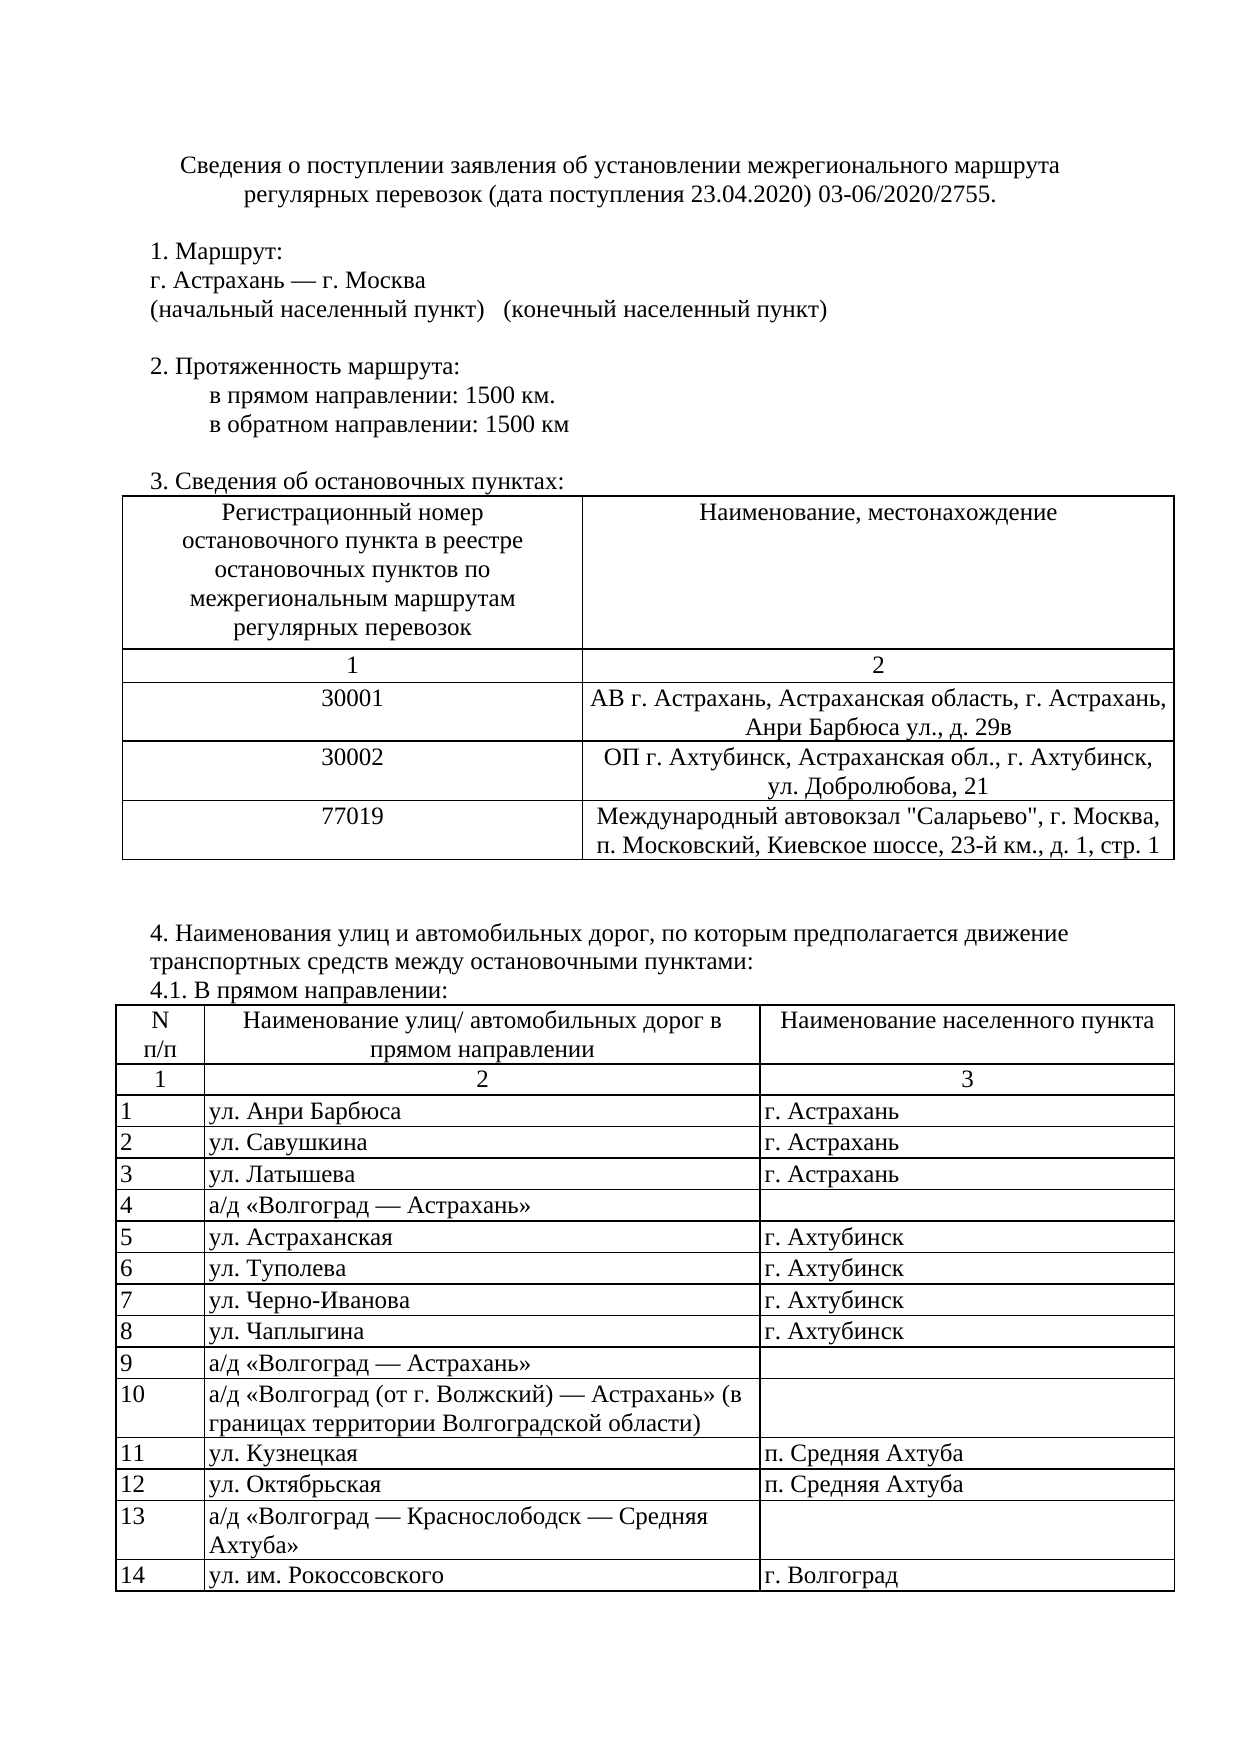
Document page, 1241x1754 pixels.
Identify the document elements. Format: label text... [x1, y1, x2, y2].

table_cell 5 [117, 1222, 204, 1252]
table_cell 8 [117, 1316, 204, 1346]
table_cell 14 [117, 1560, 204, 1590]
table_cell Международный автовокзал "Саларьево", г. Москва, п. Московский, Киевское шоссе, 23-й км., д. 1, стр. 1 [583, 801, 1173, 858]
table_cell [761, 1501, 1174, 1558]
table_cell 2 [583, 650, 1173, 681]
text в обратном направлении: 1500 км [150, 409, 1090, 437]
table_cell ул. Анри Барбюса [205, 1096, 759, 1126]
text г. Астрахань — г. Москва [150, 265, 1090, 294]
text 4.1. В прямом направлении: [150, 975, 1090, 1004]
table_cell [761, 1379, 1174, 1437]
table_cell 30002 [123, 742, 582, 799]
table_cell г. Астрахань [761, 1096, 1174, 1126]
table_cell ул. Кузнецкая [205, 1438, 759, 1468]
table_cell 77019 [123, 801, 582, 858]
table_cell 6 [117, 1253, 204, 1283]
text 2. Протяженность маршрута: [150, 351, 1090, 380]
table_cell 12 [117, 1470, 204, 1499]
table_cell а/д «Волгоград — Астрахань» [205, 1348, 759, 1377]
table_cell 13 [117, 1501, 204, 1558]
table_cell ул. Савушкина [205, 1127, 759, 1157]
text в прямом направлении: 1500 км. [150, 380, 1090, 409]
table_cell 7 [117, 1285, 204, 1314]
table_cell [761, 1190, 1174, 1220]
table_cell г. Ахтубинск [761, 1316, 1174, 1346]
text 1. Маршрут: [150, 236, 1090, 265]
text Сведения о поступлении заявления об установлении межрегионального маршрута регулярных перевозок (дата поступления 23.04.2020) 03-06/2020/2755. [150, 150, 1090, 207]
table_cell а/д «Волгоград — Краснослободск — Средняя Ахтуба» [205, 1501, 759, 1558]
table_cell 1 [117, 1065, 204, 1094]
table_cell 1 [117, 1096, 204, 1126]
table_cell г. Ахтубинск [761, 1285, 1174, 1314]
table_cell ул. Латышева [205, 1159, 759, 1189]
table_cell г. Ахтубинск [761, 1222, 1174, 1252]
table_header Наименование населенного пункта [761, 1006, 1174, 1063]
table_cell а/д «Волгоград (от г. Волжский) — Астрахань» (в границах территории Волгоградской области) [205, 1379, 759, 1437]
table_cell г. Ахтубинск [761, 1253, 1174, 1283]
table_header Наименование, местонахождение [583, 497, 1173, 648]
table_cell 1 [123, 650, 582, 681]
table_cell 4 [117, 1190, 204, 1220]
table_cell ул. Туполева [205, 1253, 759, 1283]
table_header N п/п [117, 1006, 204, 1063]
table_cell а/д «Волгоград — Астрахань» [205, 1190, 759, 1220]
table_cell ул. Чаплыгина [205, 1316, 759, 1346]
table_cell ул. Черно-Иванова [205, 1285, 759, 1314]
table_cell 3 [117, 1159, 204, 1189]
table_cell г. Астрахань [761, 1127, 1174, 1157]
table_cell 10 [117, 1379, 204, 1437]
table_cell [761, 1348, 1174, 1377]
table_cell ул. им. Рокоссовского [205, 1560, 759, 1590]
table_cell 30001 [123, 683, 582, 740]
table_cell п. Средняя Ахтуба [761, 1470, 1174, 1499]
table_cell ОП г. Ахтубинск, Астраханская обл., г. Ахтубинск, ул. Добролюбова, 21 [583, 742, 1173, 799]
table_header Регистрационный номер остановочного пункта в реестре остановочных пунктов по межрегиональным маршрутам регулярных перевозок [123, 497, 582, 648]
table_cell п. Средняя Ахтуба [761, 1438, 1174, 1468]
text (начальный населенный пункт) (конечный населенный пункт) [150, 294, 1090, 322]
table_cell 2 [205, 1065, 759, 1094]
table_cell 11 [117, 1438, 204, 1468]
table_cell г. Волгоград [761, 1560, 1174, 1590]
table_cell г. Астрахань [761, 1159, 1174, 1189]
table_header Наименование улиц/ автомобильных дорог в прямом направлении [205, 1006, 759, 1063]
table_cell 3 [761, 1065, 1174, 1094]
table_cell АВ г. Астрахань, Астраханская область, г. Астрахань, Анри Барбюса ул., д. 29в [583, 683, 1173, 740]
table_cell ул. Астраханская [205, 1222, 759, 1252]
text 4. Наименования улиц и автомобильных дорог, по которым предполагается движение транспортных средств между остановочными пунктами: [150, 918, 1090, 975]
text 3. Сведения об остановочных пунктах: [150, 466, 1090, 495]
table_cell 2 [117, 1127, 204, 1157]
table_cell 9 [117, 1348, 204, 1377]
table_cell ул. Октябрьская [205, 1470, 759, 1499]
